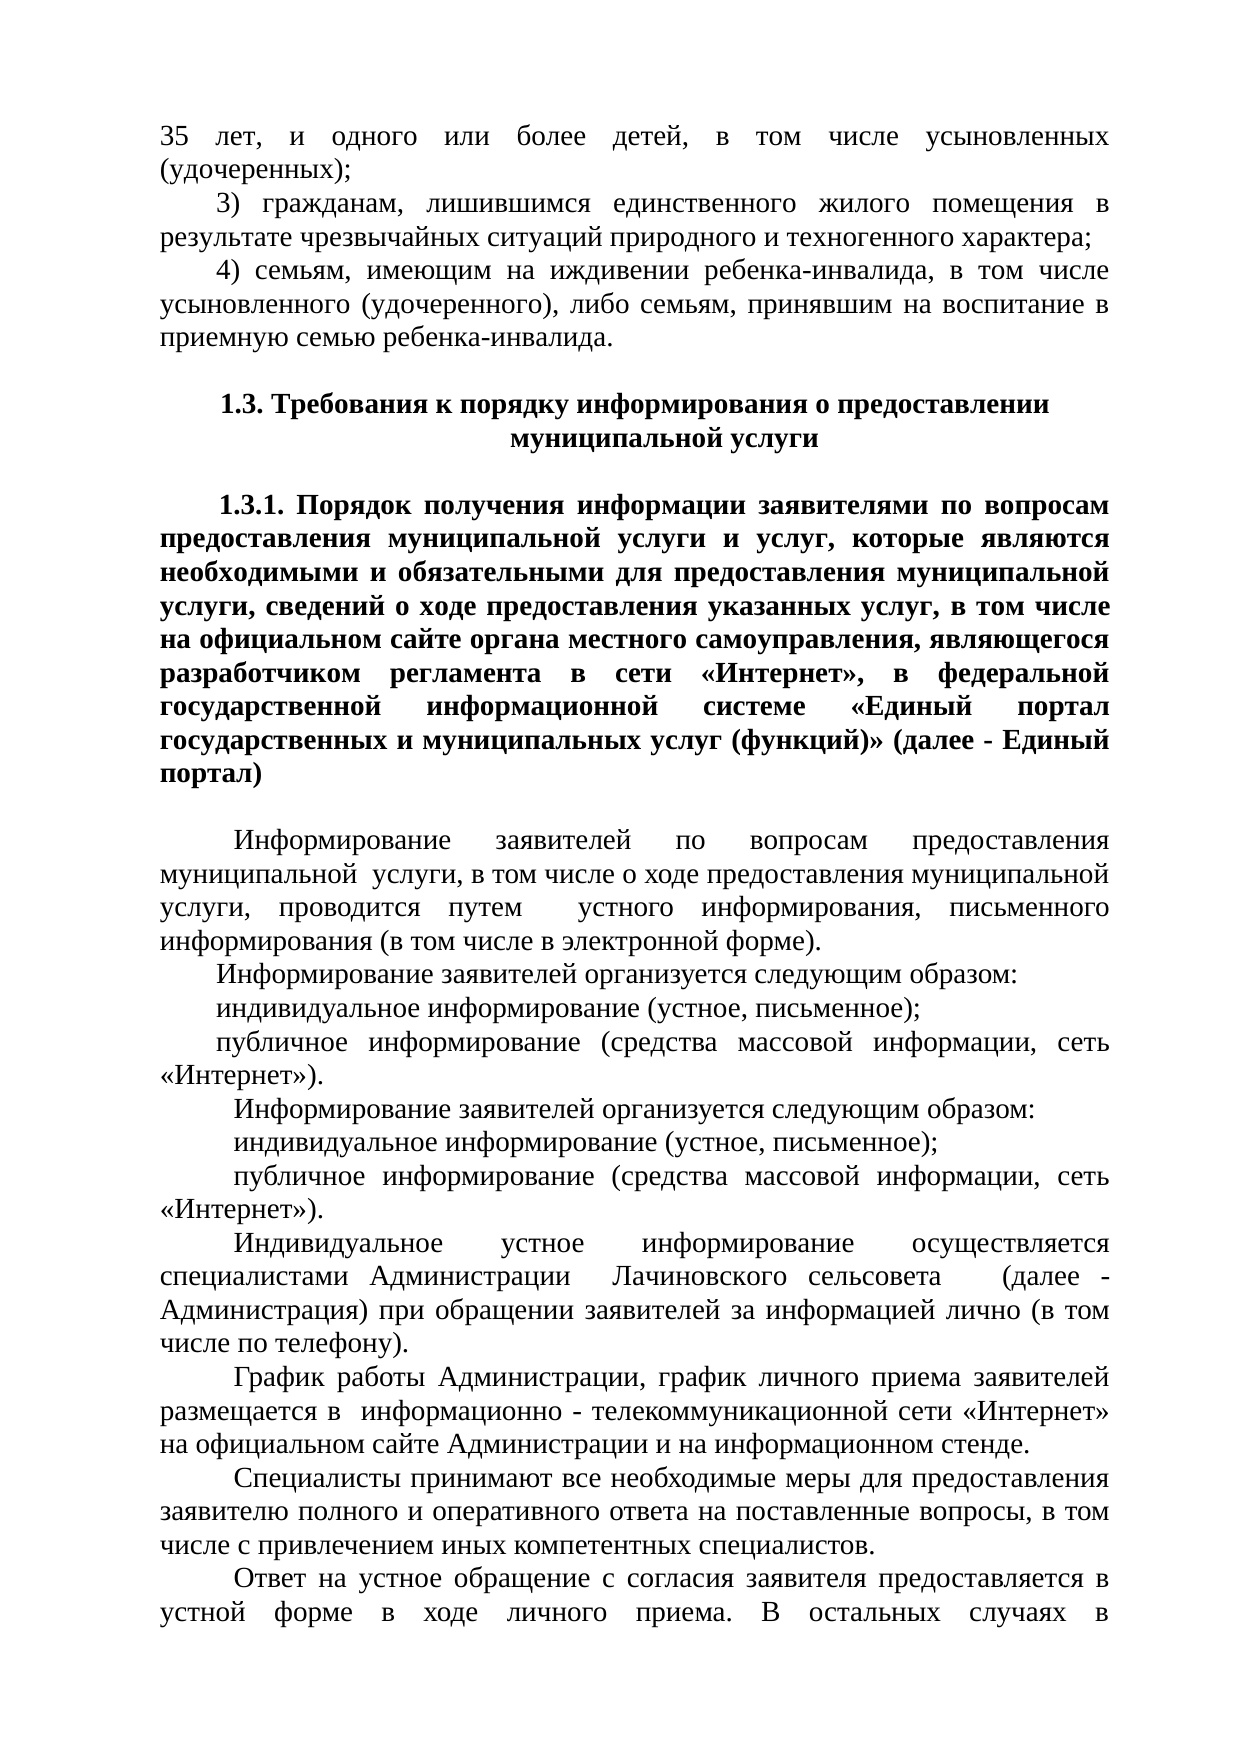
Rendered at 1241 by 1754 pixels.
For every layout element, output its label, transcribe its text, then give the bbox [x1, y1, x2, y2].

text муниципальной услуги [159, 420, 1110, 453]
text Информирование заявителей организуется следующим образом: [159, 1091, 1110, 1124]
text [159, 118, 1110, 185]
text График работы Администрации, график личного приема заявителей размещается в информационно - телекоммуникационной сети «Интернет» на официальном сайте Администрации и на информационном стенде. [159, 1359, 1110, 1460]
text 1.3. Требования к порядку информирования о предоставлении [159, 386, 1110, 420]
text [159, 1560, 1110, 1627]
text Специалисты принимают все необходимые меры для предоставления заявителю полного и оперативного ответа на поставленные вопросы, в том числе с привлечением иных компетентных специалистов. [159, 1460, 1110, 1560]
text 4) семьям, имеющим на иждивении ребенка-инвалида, в том числе усыновленного (удочеренного), либо семьям, принявшим на воспитание в приемную семью ребенка-инвалида. [159, 252, 1110, 353]
text Индивидуальное устное информирование осуществляется специалистами Администрации Лачиновского сельсовета (далее - Администрация) при обращении заявителей за информацией лично (в том числе по телефону). [159, 1225, 1110, 1359]
text 3) гражданам, лишившимся единственного жилого помещения в результате чрезвычайных ситуаций природного и техногенного характера; [159, 185, 1110, 252]
text публичное информирование (средства массовой информации, сеть «Интернет»). [159, 1158, 1110, 1225]
text Информирование заявителей по вопросам предоставления муниципальной услуги, в том числе о ходе предоставления муниципальной услуги, проводится путем устного информирования, письменного информирования (в том числе в электронной форме). [159, 822, 1110, 957]
text 1.3.1. Порядок получения информации заявителями по вопросам предоставления муниципальной услуги и услуг, которые являются необходимыми и обязательными для предоставления муниципальной услуги, сведений о ходе предоставления указанных услуг, в том числе на официальном сайте органа местного самоуправления, являющегося разработчиком регламента в сети «Интернет», в федеральной государственной информационной системе «Единый портал государственных и муниципальных услуг (функций)» (далее - Единый портал) [159, 487, 1110, 789]
text публичное информирование (средства массовой информации, сеть «Интернет»). [159, 1024, 1110, 1091]
text индивидуальное информирование (устное, письменное); [159, 990, 1110, 1024]
text Информирование заявителей организуется следующим образом: [159, 957, 1110, 990]
text индивидуальное информирование (устное, письменное); [159, 1124, 1110, 1158]
